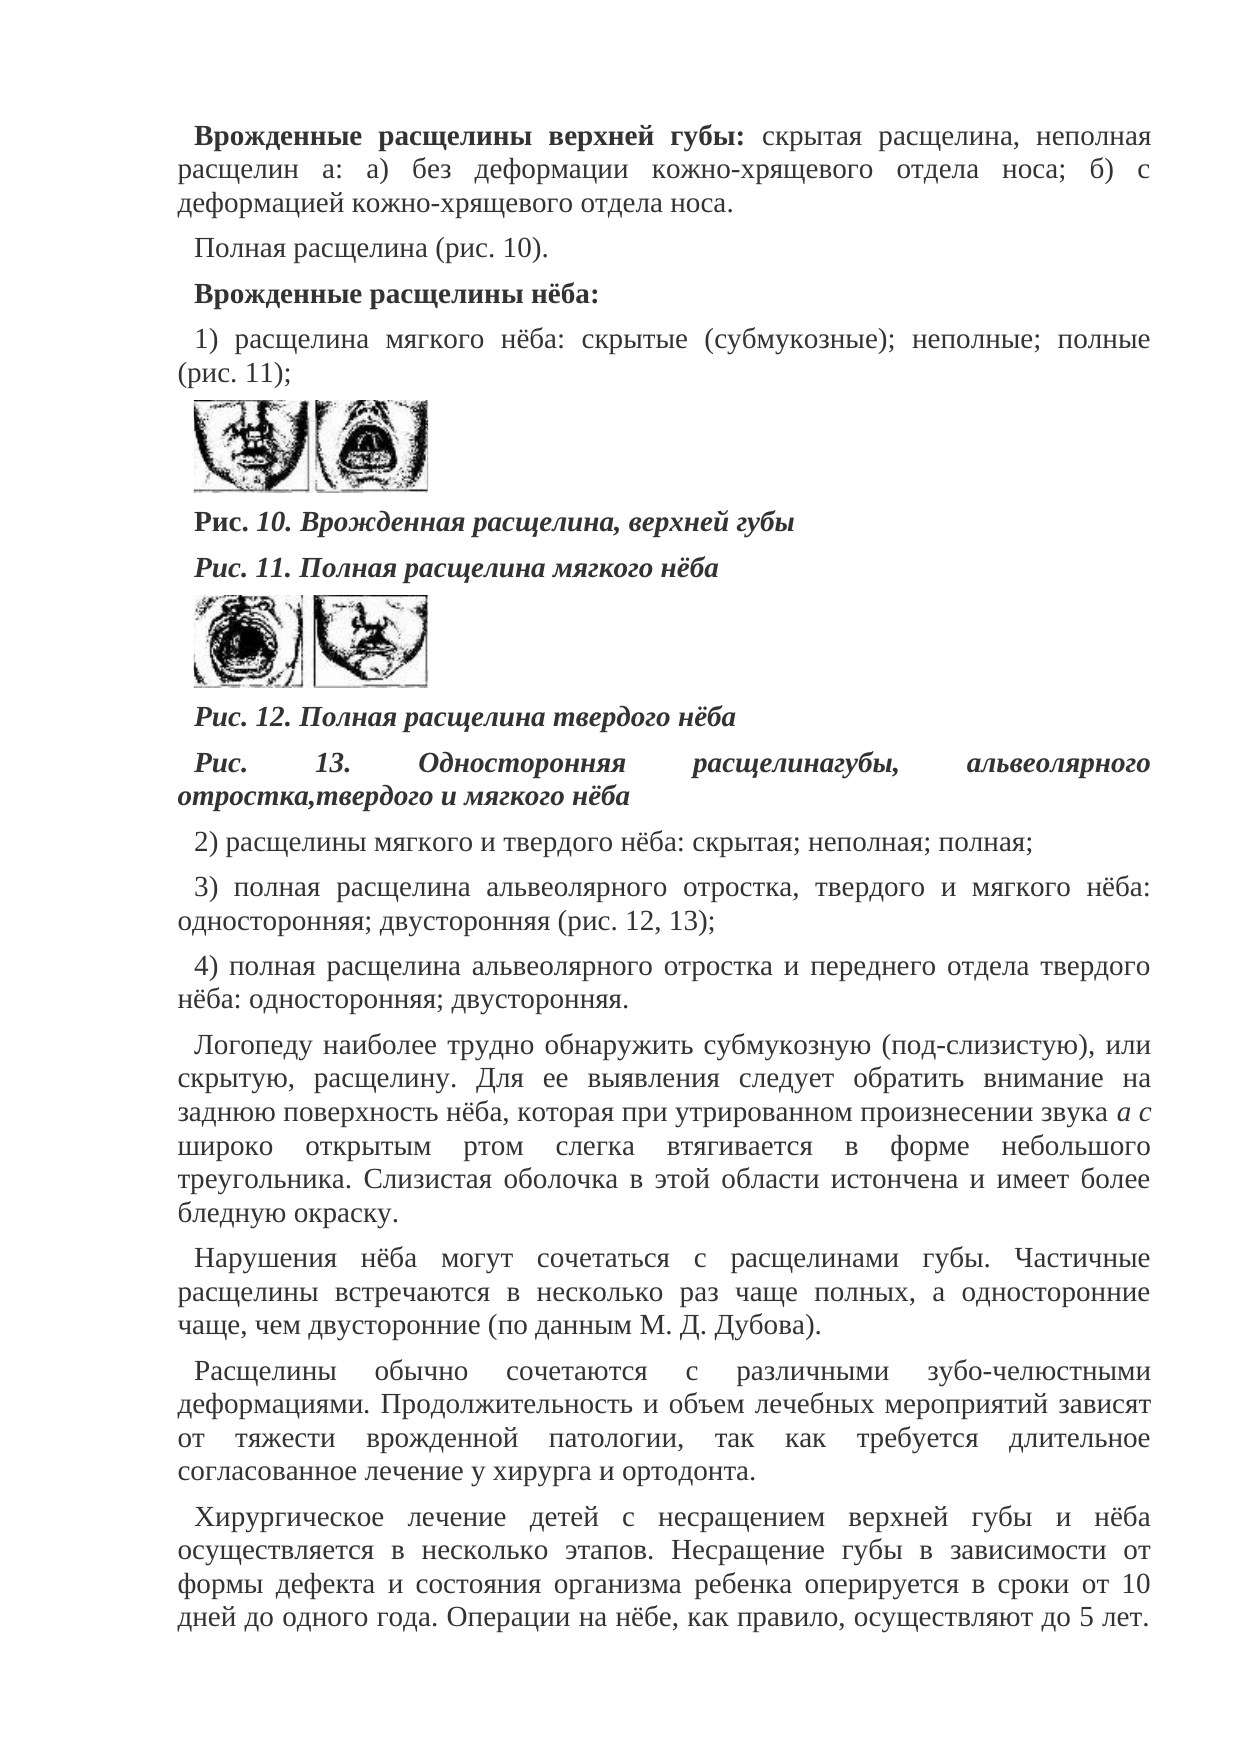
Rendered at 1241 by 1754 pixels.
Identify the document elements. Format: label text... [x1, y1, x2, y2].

picture [193, 400, 429, 493]
text 1) расщелина мягкого нёба: скрытые (субмукозные); неполные; полные (рис. 11); [177, 321, 1152, 388]
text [177, 1499, 1152, 1633]
text Рис. 13. Односторонняя расщелинагубы, альвеолярного отростка,твердого и мягкого нёба [177, 745, 1152, 812]
text 2) расщелины мягкого и твердого нёба: скрытая; неполная; полная; [177, 824, 1152, 857]
text 3) полная расщелина альвеолярного отростка, твердого и мягкого нёба: односторонняя; двусторонняя (рис. 12, 13); [177, 869, 1152, 936]
text Полная расщелина (рис. 10). [177, 231, 1152, 264]
text Врожденные расщелины нёба: [177, 276, 1152, 309]
text Рис. 10. Врожденная расщелина, верхней губы [177, 504, 1152, 538]
text Рис. 12. Полная расщелина твердого нёба [177, 699, 1152, 733]
text Рис. 11. Полная расщелина мягкого нёба [177, 550, 1152, 583]
picture [193, 595, 429, 688]
text Врожденные расщелины верхней губы: скрытая расщелина, неполная расщелин а: а) без деформации кожно-хрящевого отдела носа; б) с деформацией кожно-хрящевого отдела носа. [177, 118, 1152, 219]
text Нарушения нёба могут сочетаться с расщелинами губы. Частичные расщелины встречаются в несколько раз чаще полных, а односторонние чаще, чем двусторонние (по данным М. Д. Дубова). [177, 1240, 1152, 1341]
text 4) полная расщелина альвеолярного отростка и переднего отдела твердого нёба: односторонняя; двусторонняя. [177, 948, 1152, 1015]
text Расщелины обычно сочетаются с различными зубо-челюстными деформациями. Продолжительность и объем лечебных мероприятий зависят от тяжести врожденной патологии, так как требуется длительное согласованное лечение у хирурга и ортодонта. [177, 1353, 1152, 1487]
text Логопеду наиболее трудно обнаружить субмукозную (под-слизистую), или скрытую, расщелину. Для ее выявления следует обратить внимание на заднюю поверхность нёба, которая при утрированном произнесении звука а с широко открытым ртом слегка втягивается в форме небольшого треугольника. Слизистая оболочка в этой области истончена и имеет более бледную окраску. [177, 1027, 1152, 1228]
